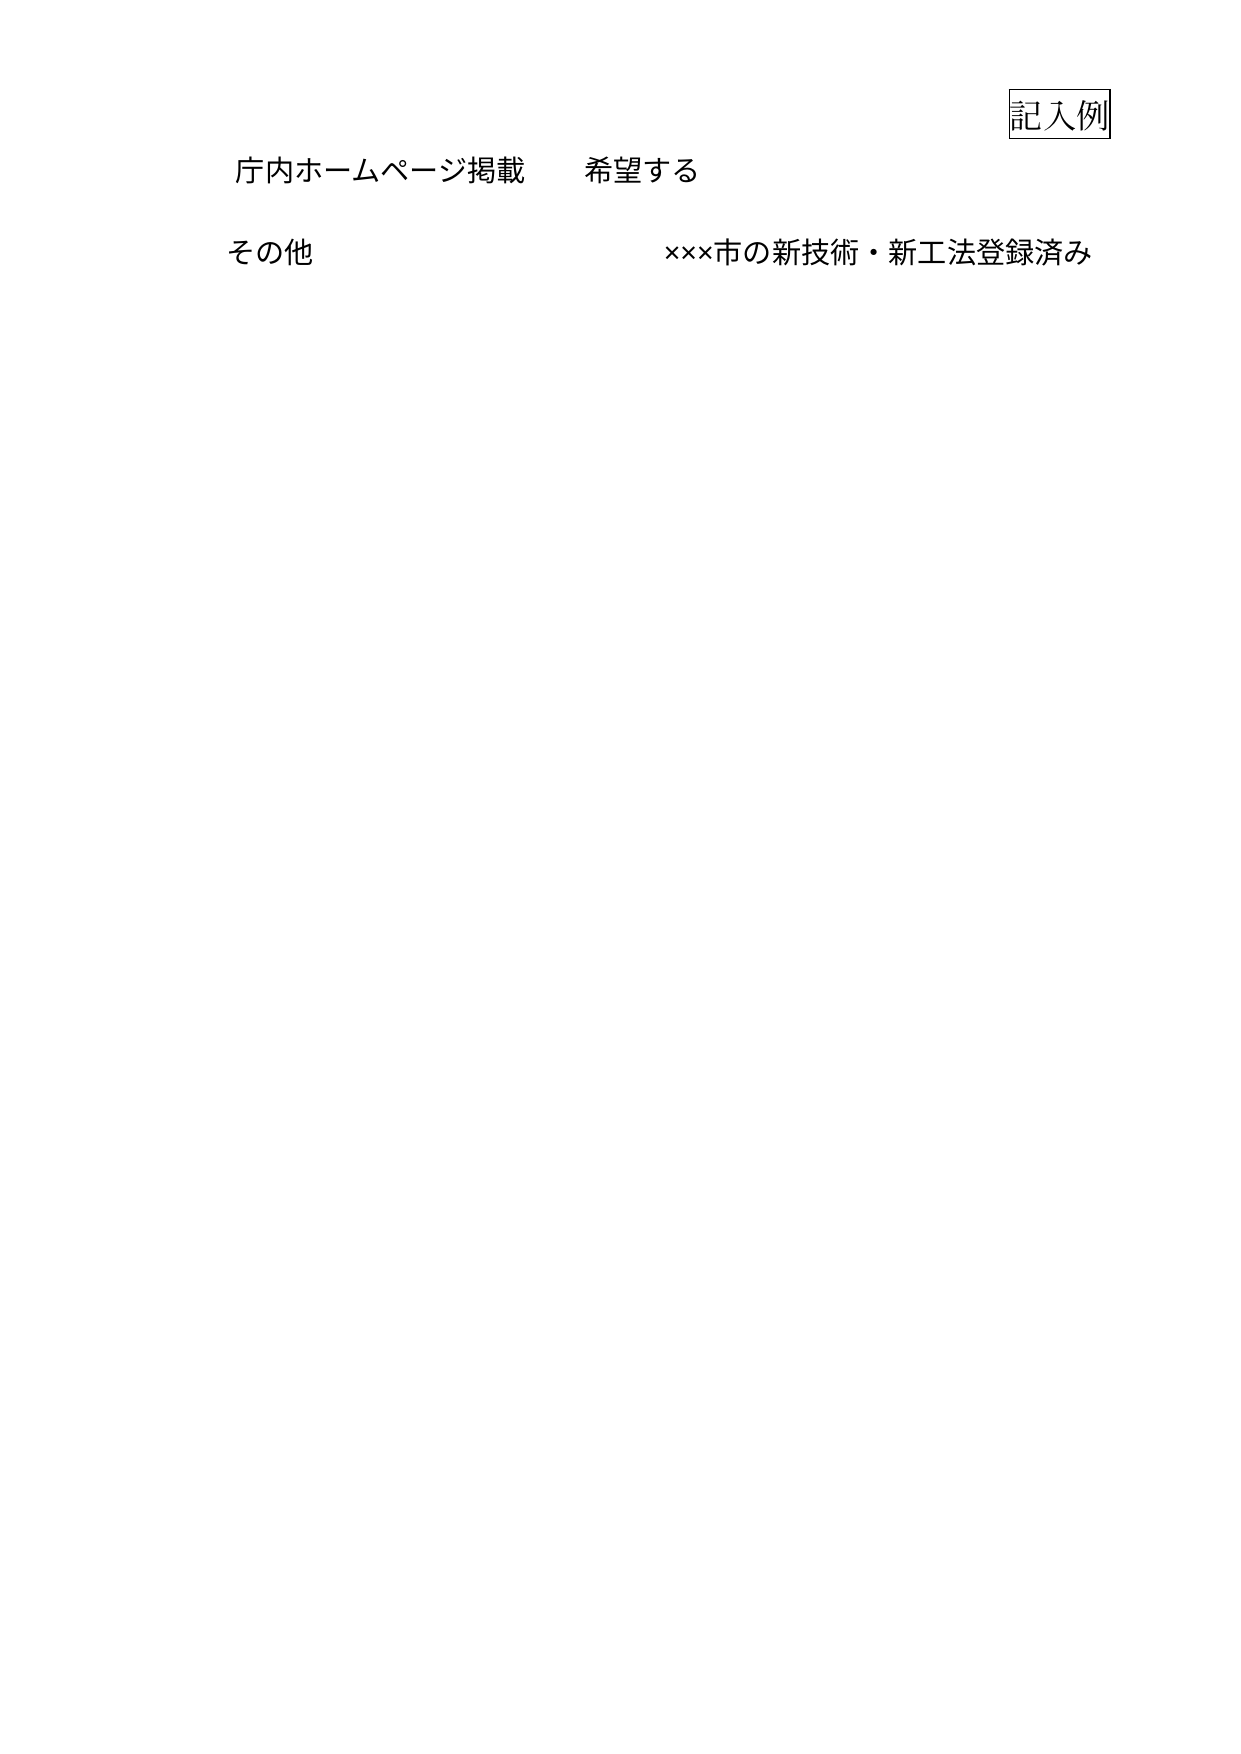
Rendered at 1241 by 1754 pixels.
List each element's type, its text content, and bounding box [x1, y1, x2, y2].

text その他 ×××市の新技術・新工法登録済み [177, 230, 1122, 272]
text 庁内ホームページ掲載 希望する [177, 148, 1122, 190]
